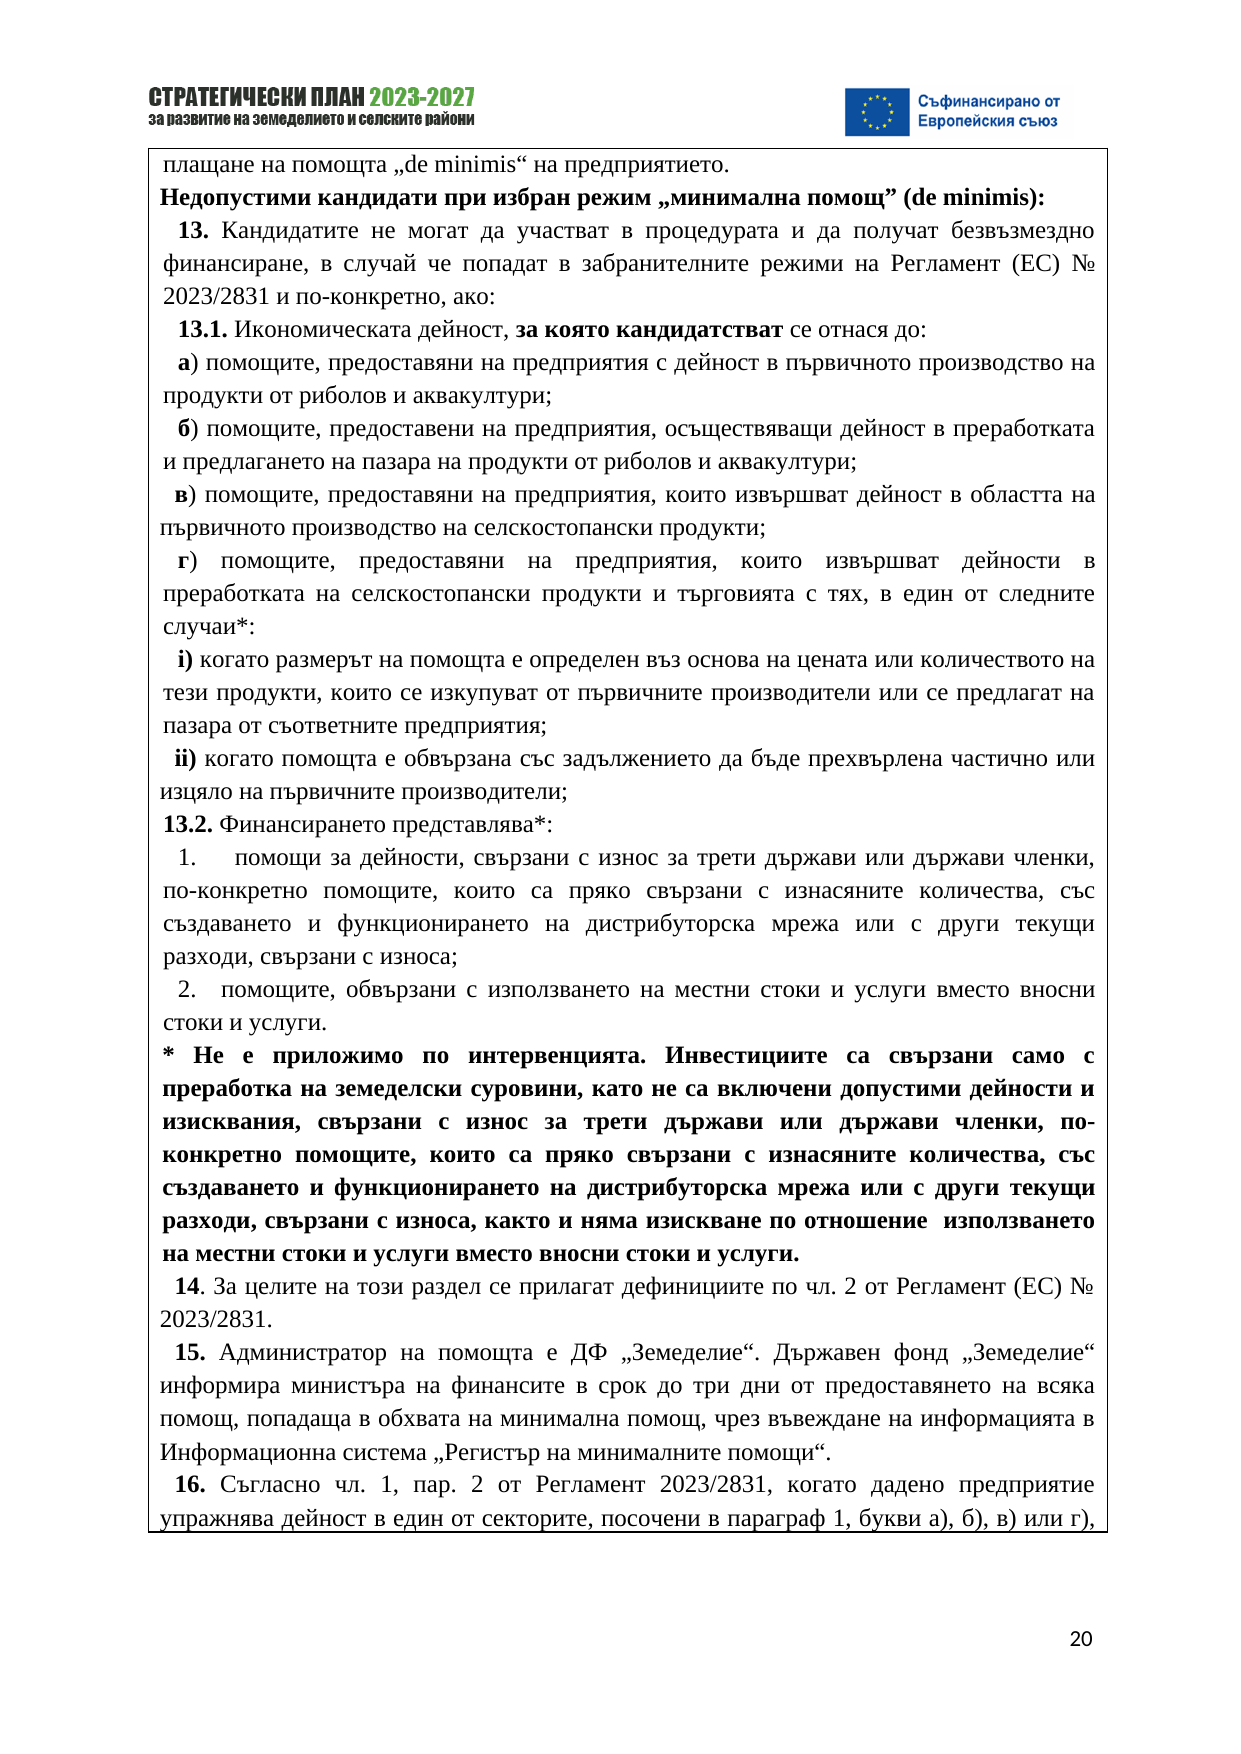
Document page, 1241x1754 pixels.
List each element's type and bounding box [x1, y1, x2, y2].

picture [147, 73, 475, 139]
picture [842, 85, 1074, 139]
table_header [149, 149, 1107, 1531]
